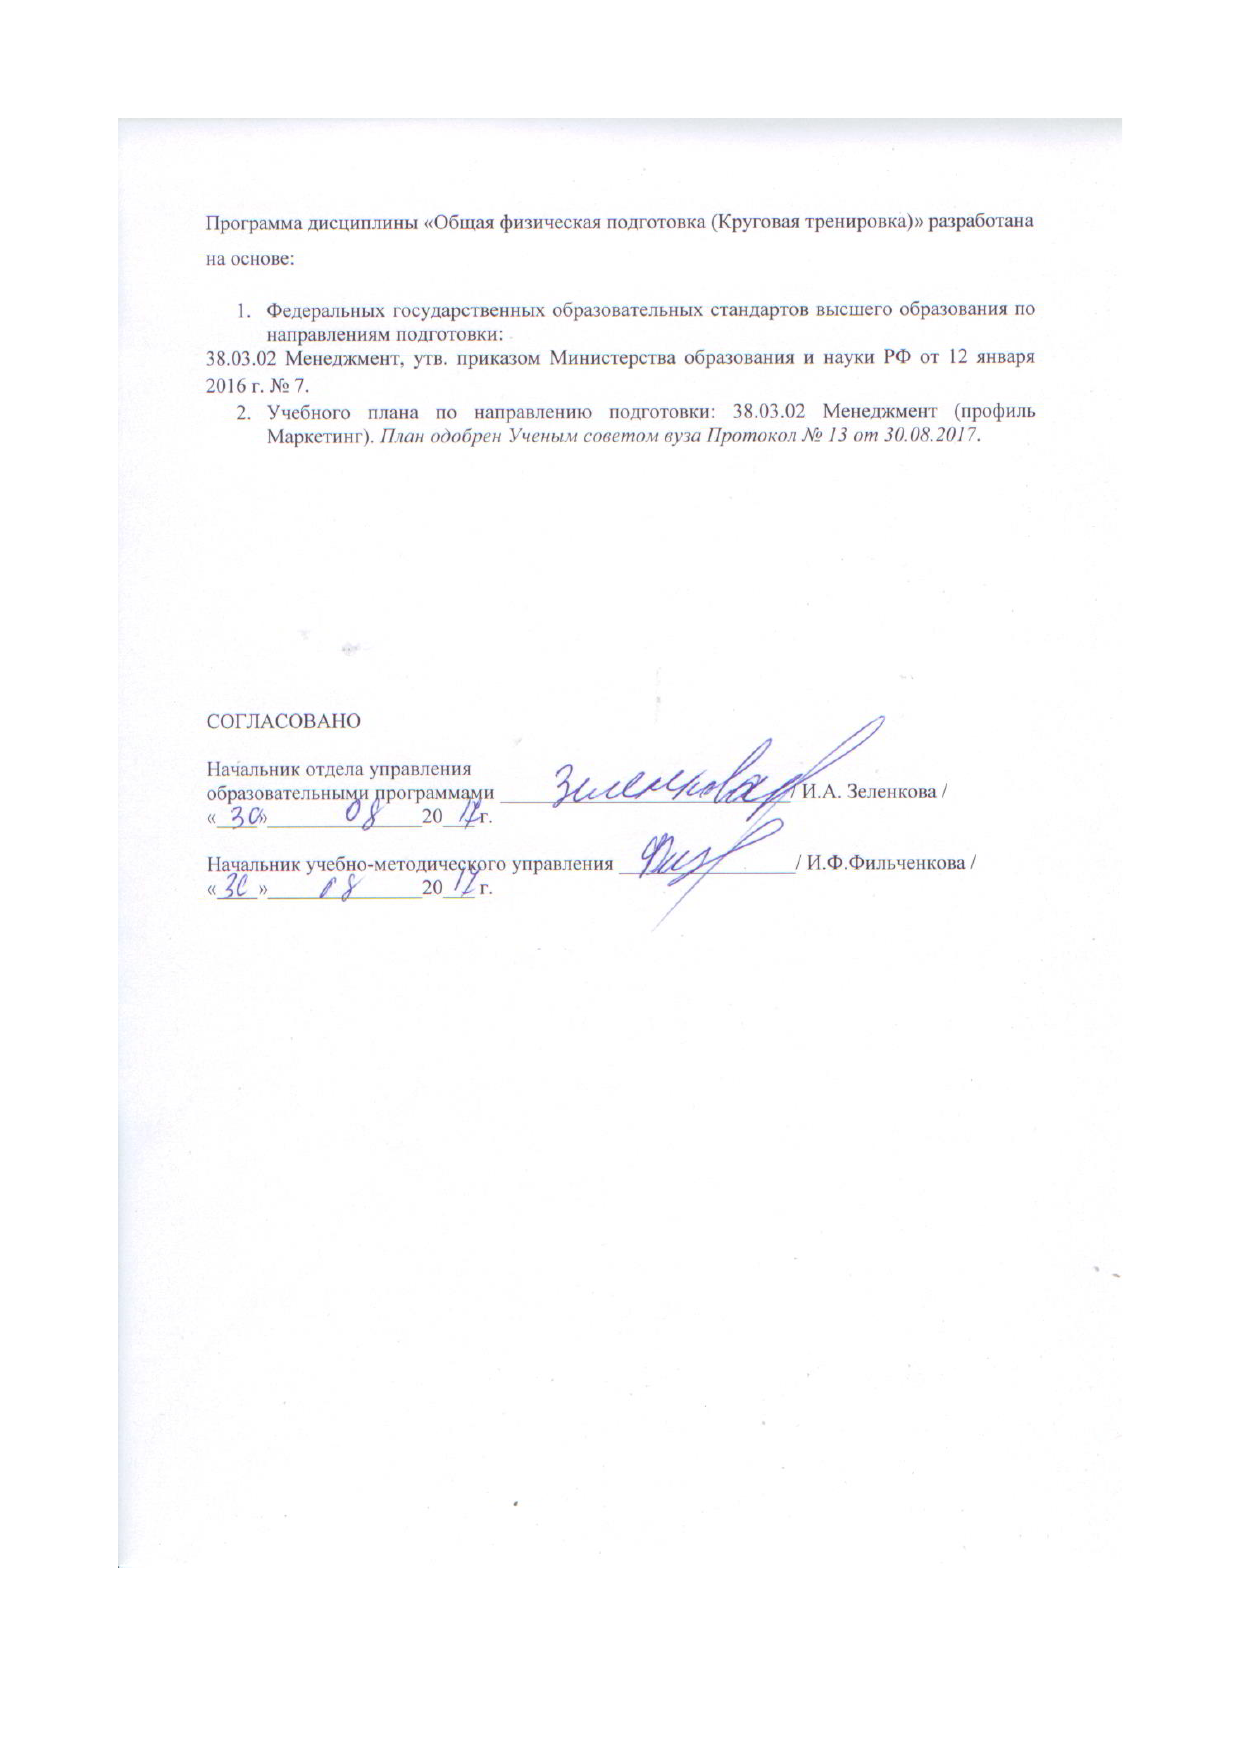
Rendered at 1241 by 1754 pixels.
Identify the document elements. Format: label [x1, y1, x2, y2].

picture [118, 118, 1123, 1568]
